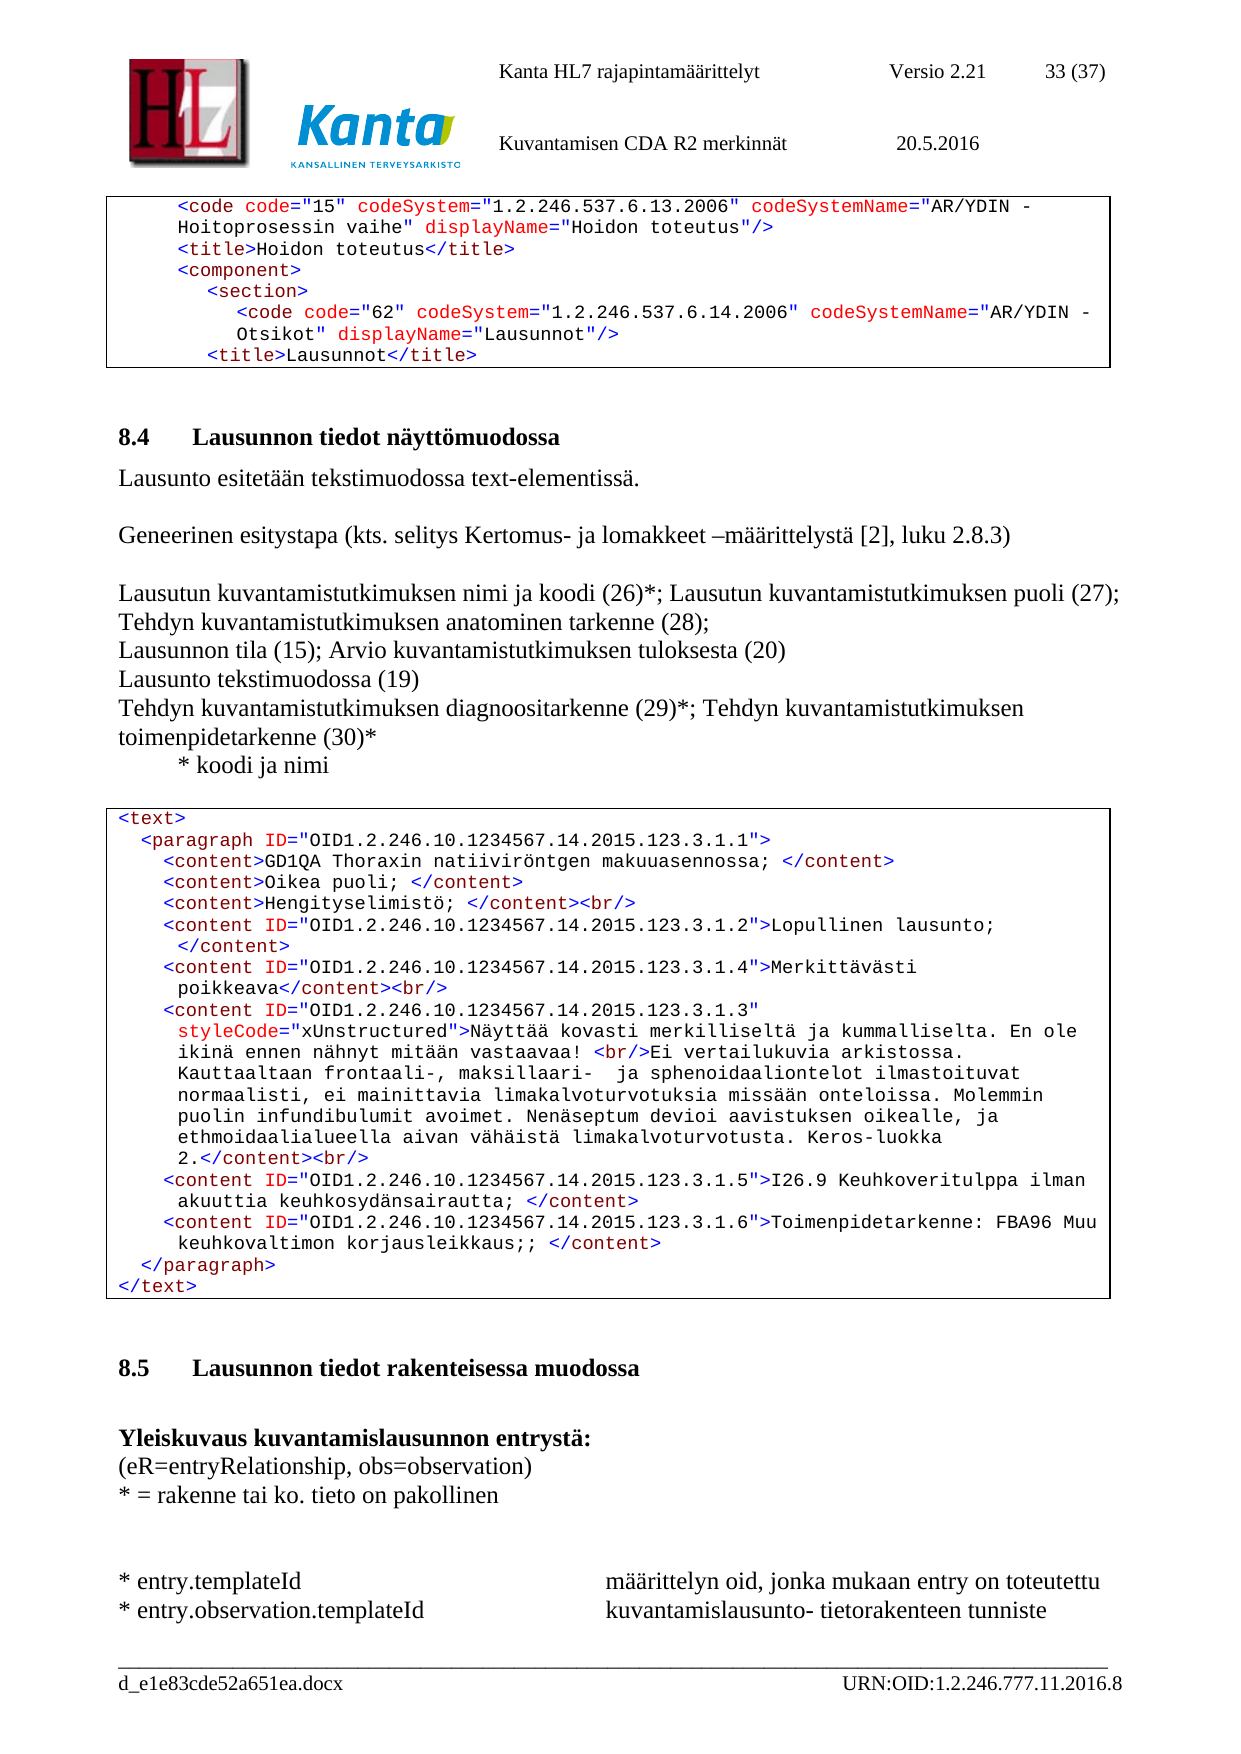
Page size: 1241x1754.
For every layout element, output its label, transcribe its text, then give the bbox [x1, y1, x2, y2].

text Tehdyn kuvantamistutkimuksen diagnoositarkenne (29)*; Tehdyn kuvantamistutkimuksen toimenpidetarkenne (30)* [118, 693, 1122, 751]
picture [291, 105, 461, 168]
text * koodi ja nimi [177, 751, 1122, 779]
text * entry.observation.templateId kuvantamislausunto- tietorakenteen tunniste [118, 1595, 1122, 1624]
text Yleiskuvaus kuvantamislausunnon entrystä: [118, 1423, 1122, 1451]
text Lausunnon tila (15); Arvio kuvantamistutkimuksen tuloksesta (20) [118, 636, 1122, 664]
subtitle Lausunnon tiedot rakenteisessa muodossa [118, 1353, 1122, 1381]
text * = rakenne tai ko. tieto on pakollinen [118, 1480, 1122, 1509]
text * entry.templateId määrittelyn oid, jonka mukaan entry on toteutettu [118, 1566, 1122, 1595]
text Lausutun kuvantamistutkimuksen nimi ja koodi (26)*; Lausutun kuvantamistutkimuksen puoli (27); Tehdyn kuvantamistutkimuksen anatominen tarkenne (28); [118, 578, 1122, 636]
picture [129, 59, 251, 168]
text Geneerinen esitystapa (kts. selitys Kertomus- ja lomakkeet –määrittelystä [2], luku 2.8.3) [118, 521, 1122, 549]
text Lausunto esitetään tekstimuodossa text-elementissä. [118, 463, 1122, 492]
subtitle Lausunnon tiedot näyttömuodossa [118, 422, 1122, 451]
text (eR=entryRelationship, obs=observation) [118, 1451, 1122, 1480]
picture [312, 105, 324, 119]
text Lausunto tekstimuodossa (19) [118, 664, 1122, 693]
table_header <text> <paragraph ID="OID1.2.246.10.1234567.14.2015.123.3.1.1"> <content>GD1QA Thoraxin natiiviröntgen makuuasennossa; </content> <content>Oikea puoli; </content> <content>Hengityselimistö; </content><br/> <content ID="OID1.2.246.10.1234567.14.2015.123.3.1.2">Lopullinen lausunto; </content> <content ID="OID1.2.246.10.1234567.14.2015.123.3.1.4">Merkittävästi poikkeava</content><br/> <content ID="OID1.2.246.10.1234567.14.2015.123.3.1.3" styleCode="xUnstructured">Näyttää kovasti merkilliseltä ja kummalliselta. En ole ikinä ennen nähnyt mitään vastaavaa! <br/>Ei vertailukuvia arkistossa. Kauttaaltaan frontaali-, maksillaari- ja sphenoidaaliontelot ilmastoituvat normaalisti, ei mainittavia limakalvoturvotuksia missään onteloissa. Molemmin puolin infundibulumit avoimet. Nenäseptum devioi aavistuksen oikealle, ja ethmoidaalialueella aivan vähäistä limakalvoturvotusta. Keros-luokka 2.</content><br/> <content ID="OID1.2.246.10.1234567.14.2015.123.3.1.5">I26.9 Keuhkoveritulppa ilman akuuttia keuhkosydänsairautta; </content> <content ID="OID1.2.246.10.1234567.14.2015.123.3.1.6">Toimenpidetarkenne: FBA96 Muu keuhkovaltimon korjausleikkaus;; </content> </paragraph> </text> [107, 809, 1109, 1298]
